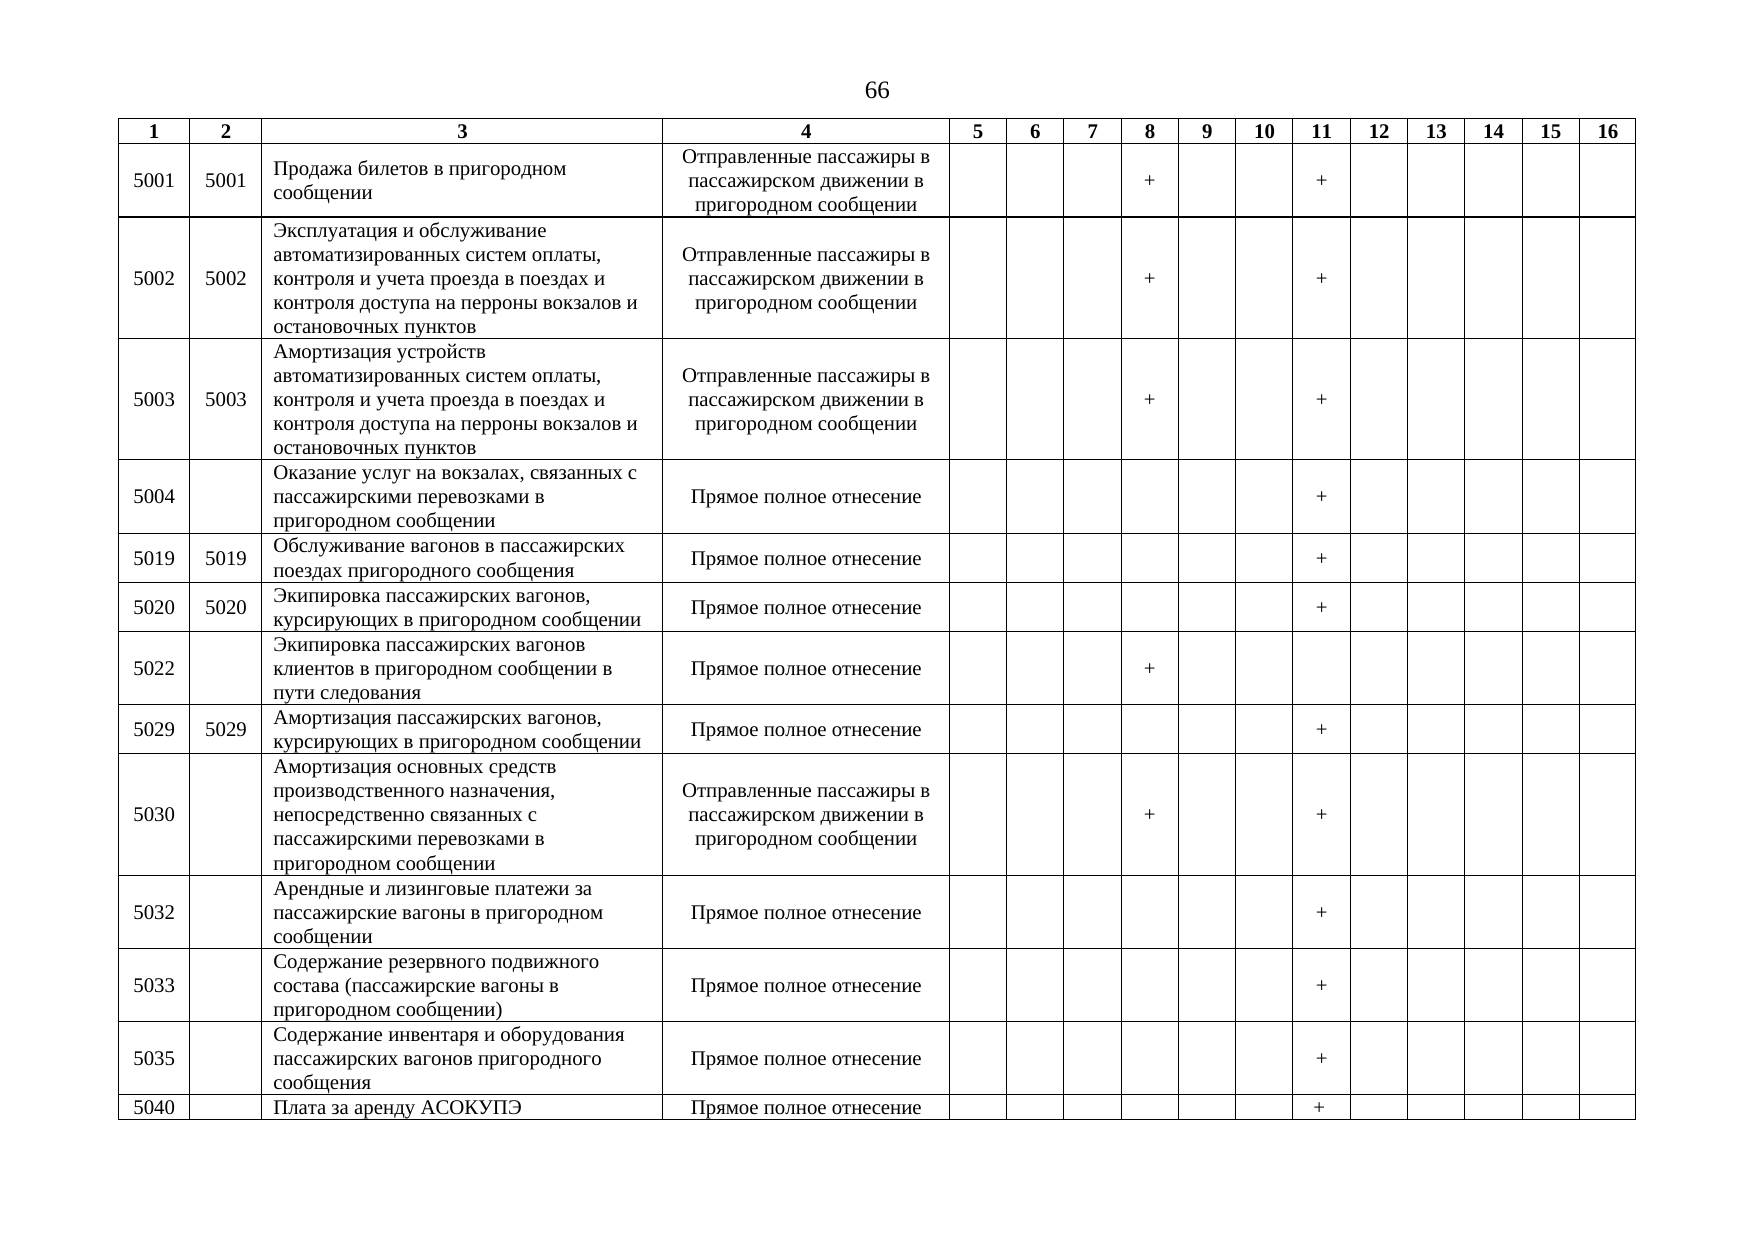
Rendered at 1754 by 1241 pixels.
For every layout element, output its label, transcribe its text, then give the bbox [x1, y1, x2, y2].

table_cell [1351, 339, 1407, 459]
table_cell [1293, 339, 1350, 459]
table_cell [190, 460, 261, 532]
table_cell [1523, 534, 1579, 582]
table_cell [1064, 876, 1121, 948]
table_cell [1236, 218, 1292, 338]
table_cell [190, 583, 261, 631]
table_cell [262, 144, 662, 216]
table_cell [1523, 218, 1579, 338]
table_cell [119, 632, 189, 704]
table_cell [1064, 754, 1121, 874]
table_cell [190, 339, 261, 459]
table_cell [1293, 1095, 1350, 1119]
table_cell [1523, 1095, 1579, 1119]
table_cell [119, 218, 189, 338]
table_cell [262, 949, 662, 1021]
table_header 16 [1580, 119, 1635, 143]
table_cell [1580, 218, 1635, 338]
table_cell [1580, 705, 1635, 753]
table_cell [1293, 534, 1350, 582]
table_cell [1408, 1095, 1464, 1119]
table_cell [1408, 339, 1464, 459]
table_header 8 [1122, 119, 1178, 143]
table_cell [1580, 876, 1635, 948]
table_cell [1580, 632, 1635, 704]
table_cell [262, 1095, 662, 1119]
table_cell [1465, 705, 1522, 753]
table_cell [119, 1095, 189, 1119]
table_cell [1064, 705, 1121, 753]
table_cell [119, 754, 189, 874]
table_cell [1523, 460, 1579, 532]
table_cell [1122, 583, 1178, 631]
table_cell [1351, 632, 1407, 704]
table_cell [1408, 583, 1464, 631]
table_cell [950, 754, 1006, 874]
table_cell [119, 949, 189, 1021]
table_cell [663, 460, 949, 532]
table_header 15 [1523, 119, 1579, 143]
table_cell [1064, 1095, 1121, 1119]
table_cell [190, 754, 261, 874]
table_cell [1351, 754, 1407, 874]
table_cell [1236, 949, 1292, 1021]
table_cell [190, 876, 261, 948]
table_header 6 [1007, 119, 1063, 143]
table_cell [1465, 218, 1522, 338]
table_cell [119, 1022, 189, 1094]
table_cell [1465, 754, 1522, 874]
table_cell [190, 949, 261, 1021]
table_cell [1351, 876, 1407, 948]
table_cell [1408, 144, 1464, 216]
table_header 12 [1351, 119, 1407, 143]
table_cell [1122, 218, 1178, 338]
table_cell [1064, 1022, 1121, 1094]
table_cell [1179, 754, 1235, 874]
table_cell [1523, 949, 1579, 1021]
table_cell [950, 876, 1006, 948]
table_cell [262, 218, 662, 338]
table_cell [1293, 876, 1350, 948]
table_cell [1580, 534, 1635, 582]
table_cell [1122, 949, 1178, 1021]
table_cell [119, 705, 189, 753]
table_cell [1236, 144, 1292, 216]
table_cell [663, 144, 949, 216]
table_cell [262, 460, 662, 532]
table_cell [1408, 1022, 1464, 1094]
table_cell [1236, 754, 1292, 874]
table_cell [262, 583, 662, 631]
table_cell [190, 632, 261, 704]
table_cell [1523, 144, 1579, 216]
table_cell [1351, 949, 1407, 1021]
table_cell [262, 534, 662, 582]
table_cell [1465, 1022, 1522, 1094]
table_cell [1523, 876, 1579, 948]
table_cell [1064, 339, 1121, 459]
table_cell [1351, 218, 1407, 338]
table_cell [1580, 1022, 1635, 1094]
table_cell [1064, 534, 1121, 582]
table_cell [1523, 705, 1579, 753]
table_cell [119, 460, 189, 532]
table_header 3 [262, 119, 662, 143]
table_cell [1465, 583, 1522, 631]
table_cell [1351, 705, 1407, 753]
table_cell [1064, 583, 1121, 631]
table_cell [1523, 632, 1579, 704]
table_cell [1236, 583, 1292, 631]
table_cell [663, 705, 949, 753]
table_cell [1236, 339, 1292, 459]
table_header 7 [1064, 119, 1121, 143]
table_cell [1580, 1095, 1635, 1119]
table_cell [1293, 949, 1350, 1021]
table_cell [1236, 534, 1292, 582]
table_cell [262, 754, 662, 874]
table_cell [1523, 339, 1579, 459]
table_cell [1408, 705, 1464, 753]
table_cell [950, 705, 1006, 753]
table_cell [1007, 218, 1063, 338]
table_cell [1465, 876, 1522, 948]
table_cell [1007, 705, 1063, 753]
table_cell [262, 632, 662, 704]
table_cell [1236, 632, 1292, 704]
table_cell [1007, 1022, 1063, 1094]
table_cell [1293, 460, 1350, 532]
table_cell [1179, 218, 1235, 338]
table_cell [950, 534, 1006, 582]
table_header 11 [1293, 119, 1350, 143]
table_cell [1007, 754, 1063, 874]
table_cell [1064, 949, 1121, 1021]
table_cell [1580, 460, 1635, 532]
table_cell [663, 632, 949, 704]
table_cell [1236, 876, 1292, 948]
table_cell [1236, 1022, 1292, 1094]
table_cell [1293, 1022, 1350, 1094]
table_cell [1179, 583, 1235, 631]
table_header 2 [190, 119, 261, 143]
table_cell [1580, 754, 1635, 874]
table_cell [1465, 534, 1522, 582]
table_header 10 [1236, 119, 1292, 143]
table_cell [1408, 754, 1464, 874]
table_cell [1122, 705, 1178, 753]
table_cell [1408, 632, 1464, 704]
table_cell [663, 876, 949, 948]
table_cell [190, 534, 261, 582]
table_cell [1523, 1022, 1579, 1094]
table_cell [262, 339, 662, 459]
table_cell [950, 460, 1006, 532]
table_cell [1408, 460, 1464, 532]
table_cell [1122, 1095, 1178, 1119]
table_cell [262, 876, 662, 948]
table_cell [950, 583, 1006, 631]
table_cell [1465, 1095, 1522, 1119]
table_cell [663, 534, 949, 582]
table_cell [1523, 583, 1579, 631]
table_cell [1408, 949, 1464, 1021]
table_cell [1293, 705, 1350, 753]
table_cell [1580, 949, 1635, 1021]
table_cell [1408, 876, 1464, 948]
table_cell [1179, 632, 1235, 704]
table_header 9 [1179, 119, 1235, 143]
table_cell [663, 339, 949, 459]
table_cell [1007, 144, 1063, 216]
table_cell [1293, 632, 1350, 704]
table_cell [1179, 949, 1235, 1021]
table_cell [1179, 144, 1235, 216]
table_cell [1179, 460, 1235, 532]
table_header 13 [1408, 119, 1464, 143]
table_header 4 [663, 119, 949, 143]
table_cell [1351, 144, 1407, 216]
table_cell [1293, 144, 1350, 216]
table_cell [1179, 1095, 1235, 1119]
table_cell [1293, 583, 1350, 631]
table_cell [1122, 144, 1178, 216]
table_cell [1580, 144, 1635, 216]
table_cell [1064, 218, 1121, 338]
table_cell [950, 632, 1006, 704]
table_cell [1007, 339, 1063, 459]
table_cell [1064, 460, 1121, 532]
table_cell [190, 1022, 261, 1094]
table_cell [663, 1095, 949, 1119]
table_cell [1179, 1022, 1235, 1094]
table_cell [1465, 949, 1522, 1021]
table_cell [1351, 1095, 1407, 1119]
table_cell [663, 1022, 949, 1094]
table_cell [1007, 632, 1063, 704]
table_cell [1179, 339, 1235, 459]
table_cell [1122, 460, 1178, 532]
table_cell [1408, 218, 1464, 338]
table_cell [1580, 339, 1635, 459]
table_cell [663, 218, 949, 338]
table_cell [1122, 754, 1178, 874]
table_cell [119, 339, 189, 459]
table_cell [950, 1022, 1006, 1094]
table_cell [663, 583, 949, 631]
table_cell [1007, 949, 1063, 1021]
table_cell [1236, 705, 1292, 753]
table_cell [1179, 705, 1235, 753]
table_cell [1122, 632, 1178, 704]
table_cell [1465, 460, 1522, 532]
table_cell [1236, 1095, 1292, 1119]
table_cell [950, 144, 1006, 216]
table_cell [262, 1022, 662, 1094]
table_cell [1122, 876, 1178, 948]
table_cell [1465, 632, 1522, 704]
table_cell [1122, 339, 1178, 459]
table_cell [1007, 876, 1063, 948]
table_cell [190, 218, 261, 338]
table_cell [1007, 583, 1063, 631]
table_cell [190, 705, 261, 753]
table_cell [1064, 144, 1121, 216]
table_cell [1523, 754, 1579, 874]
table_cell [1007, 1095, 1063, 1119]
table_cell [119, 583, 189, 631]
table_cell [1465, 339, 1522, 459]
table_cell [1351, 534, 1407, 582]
table_header 1 [119, 119, 189, 143]
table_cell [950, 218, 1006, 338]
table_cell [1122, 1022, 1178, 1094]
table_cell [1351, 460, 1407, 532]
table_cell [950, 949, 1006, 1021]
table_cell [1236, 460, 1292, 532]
table_header 5 [950, 119, 1006, 143]
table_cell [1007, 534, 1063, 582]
table_header 14 [1465, 119, 1522, 143]
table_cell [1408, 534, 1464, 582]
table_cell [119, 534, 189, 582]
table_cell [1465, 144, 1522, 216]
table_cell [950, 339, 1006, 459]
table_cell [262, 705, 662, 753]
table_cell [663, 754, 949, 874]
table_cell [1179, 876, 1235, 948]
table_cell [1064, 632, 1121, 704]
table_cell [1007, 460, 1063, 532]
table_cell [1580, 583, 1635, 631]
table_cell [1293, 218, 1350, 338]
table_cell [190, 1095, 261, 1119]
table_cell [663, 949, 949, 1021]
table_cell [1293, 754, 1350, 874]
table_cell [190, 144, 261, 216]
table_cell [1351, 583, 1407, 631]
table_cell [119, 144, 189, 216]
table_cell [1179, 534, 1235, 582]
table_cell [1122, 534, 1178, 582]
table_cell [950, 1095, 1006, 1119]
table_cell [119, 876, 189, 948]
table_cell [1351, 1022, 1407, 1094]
